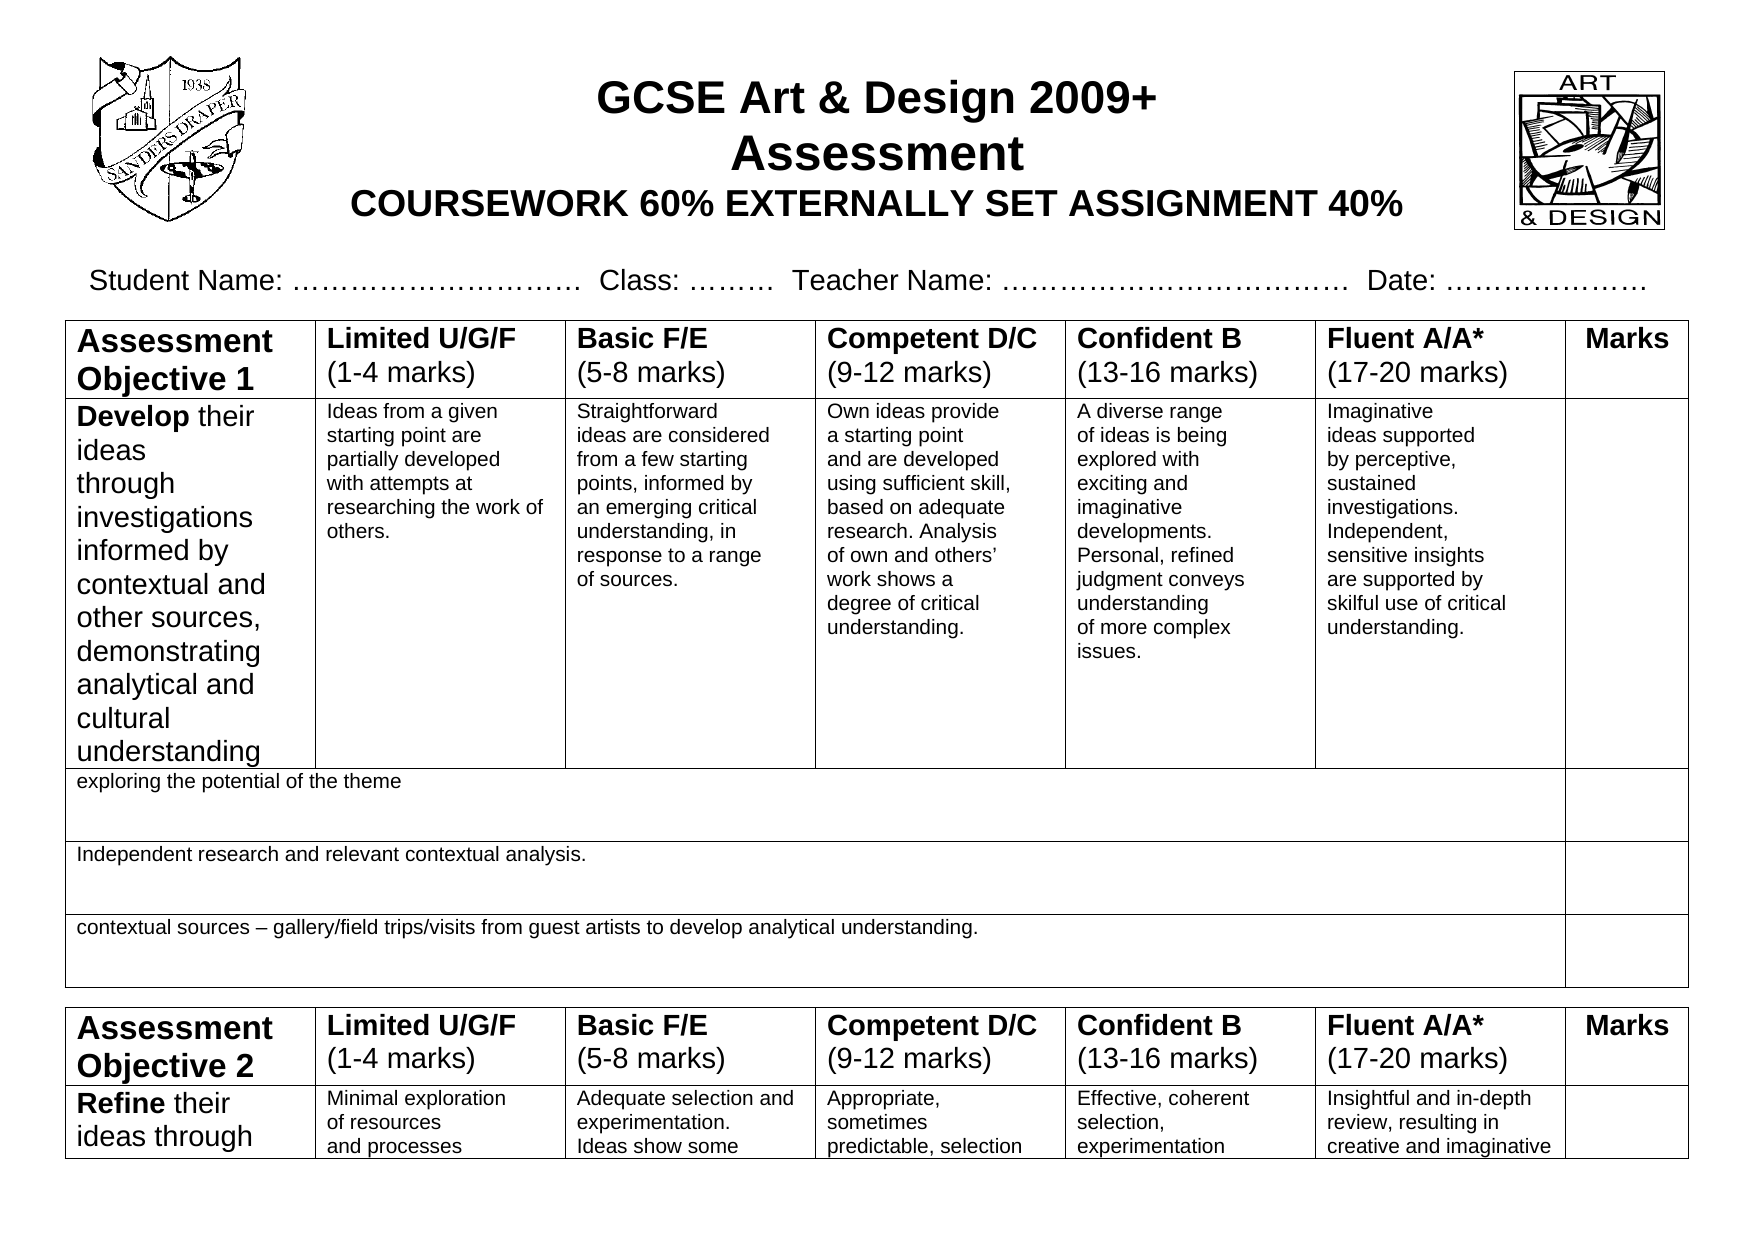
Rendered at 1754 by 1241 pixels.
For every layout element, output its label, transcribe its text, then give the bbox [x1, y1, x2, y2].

table_cell contextual sources – gallery/field trips/visits from guest artists to develop analytical understanding. [66, 915, 1565, 987]
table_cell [816, 1086, 1065, 1158]
picture [88, 52, 249, 224]
table_header Fluent A/A* (17-20 marks) [1316, 1008, 1565, 1085]
table_header Limited U/G/F (1-4 marks) [316, 321, 565, 398]
table_header Basic F/E (5-8 marks) [566, 1008, 815, 1085]
table_cell Independent research and relevant contextual analysis. [66, 842, 1565, 914]
table_header Marks [1566, 1008, 1688, 1085]
table_cell [1566, 915, 1688, 987]
table_cell Imaginative ideas supported by perceptive, sustained investigations. Independent, sensitive insights are supported by skilful use of critical understanding. [1316, 399, 1565, 768]
table_cell Own ideas provide a starting point and are developed using sufficient skill, based on adequate research. Analysis of own and others’ work shows a degree of critical understanding. [816, 399, 1065, 768]
table_cell A diverse range of ideas is being explored with exciting and imaginative developments. Personal, refined judgment conveys understanding of more complex issues. [1066, 399, 1315, 768]
text Assessment [89, 123, 1514, 181]
table_cell Ideas from a given starting point are partially developed with attempts at researching the work of others. [316, 399, 565, 768]
table_header Competent D/C (9-12 marks) [816, 321, 1065, 398]
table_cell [316, 1086, 565, 1158]
table_cell Develop their ideas through investigations informed by contextual and other sources, demonstrating analytical and cultural understanding [66, 399, 315, 768]
table_cell [1566, 842, 1688, 914]
table_cell [1566, 1086, 1688, 1158]
table_header Marks [1566, 321, 1688, 398]
table_header Confident B (13-16 marks) [1066, 1008, 1315, 1085]
table_header Confident B (13-16 marks) [1066, 321, 1315, 398]
picture [1515, 72, 1664, 229]
table_cell exploring the potential of the theme [66, 769, 1565, 841]
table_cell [566, 1086, 815, 1158]
table_header Assessment Objective 1 [66, 321, 315, 398]
table_header Fluent A/A* (17-20 marks) [1316, 321, 1565, 398]
table_header Assessment Objective 2 [66, 1008, 315, 1085]
table_cell [1566, 399, 1688, 768]
text GCSE Art & Design 2009+ [89, 71, 1514, 123]
text Student Name: ………………………… Class: ……… Teacher Name: ……………………………… Date: ………………… [89, 262, 1665, 296]
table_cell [66, 1086, 315, 1158]
table_header Limited U/G/F (1-4 marks) [316, 1008, 565, 1085]
table_header Basic F/E (5-8 marks) [566, 321, 815, 398]
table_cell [1066, 1086, 1315, 1158]
text COURSEWORK 60% EXTERNALLY SET ASSIGNMENT 40% [89, 181, 1514, 224]
table_cell [1566, 769, 1688, 841]
table_header Competent D/C (9-12 marks) [816, 1008, 1065, 1085]
table_cell Straightforward ideas are considered from a few starting points, informed by an emerging critical understanding, in response to a range of sources. [566, 399, 815, 768]
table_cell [1316, 1086, 1565, 1158]
